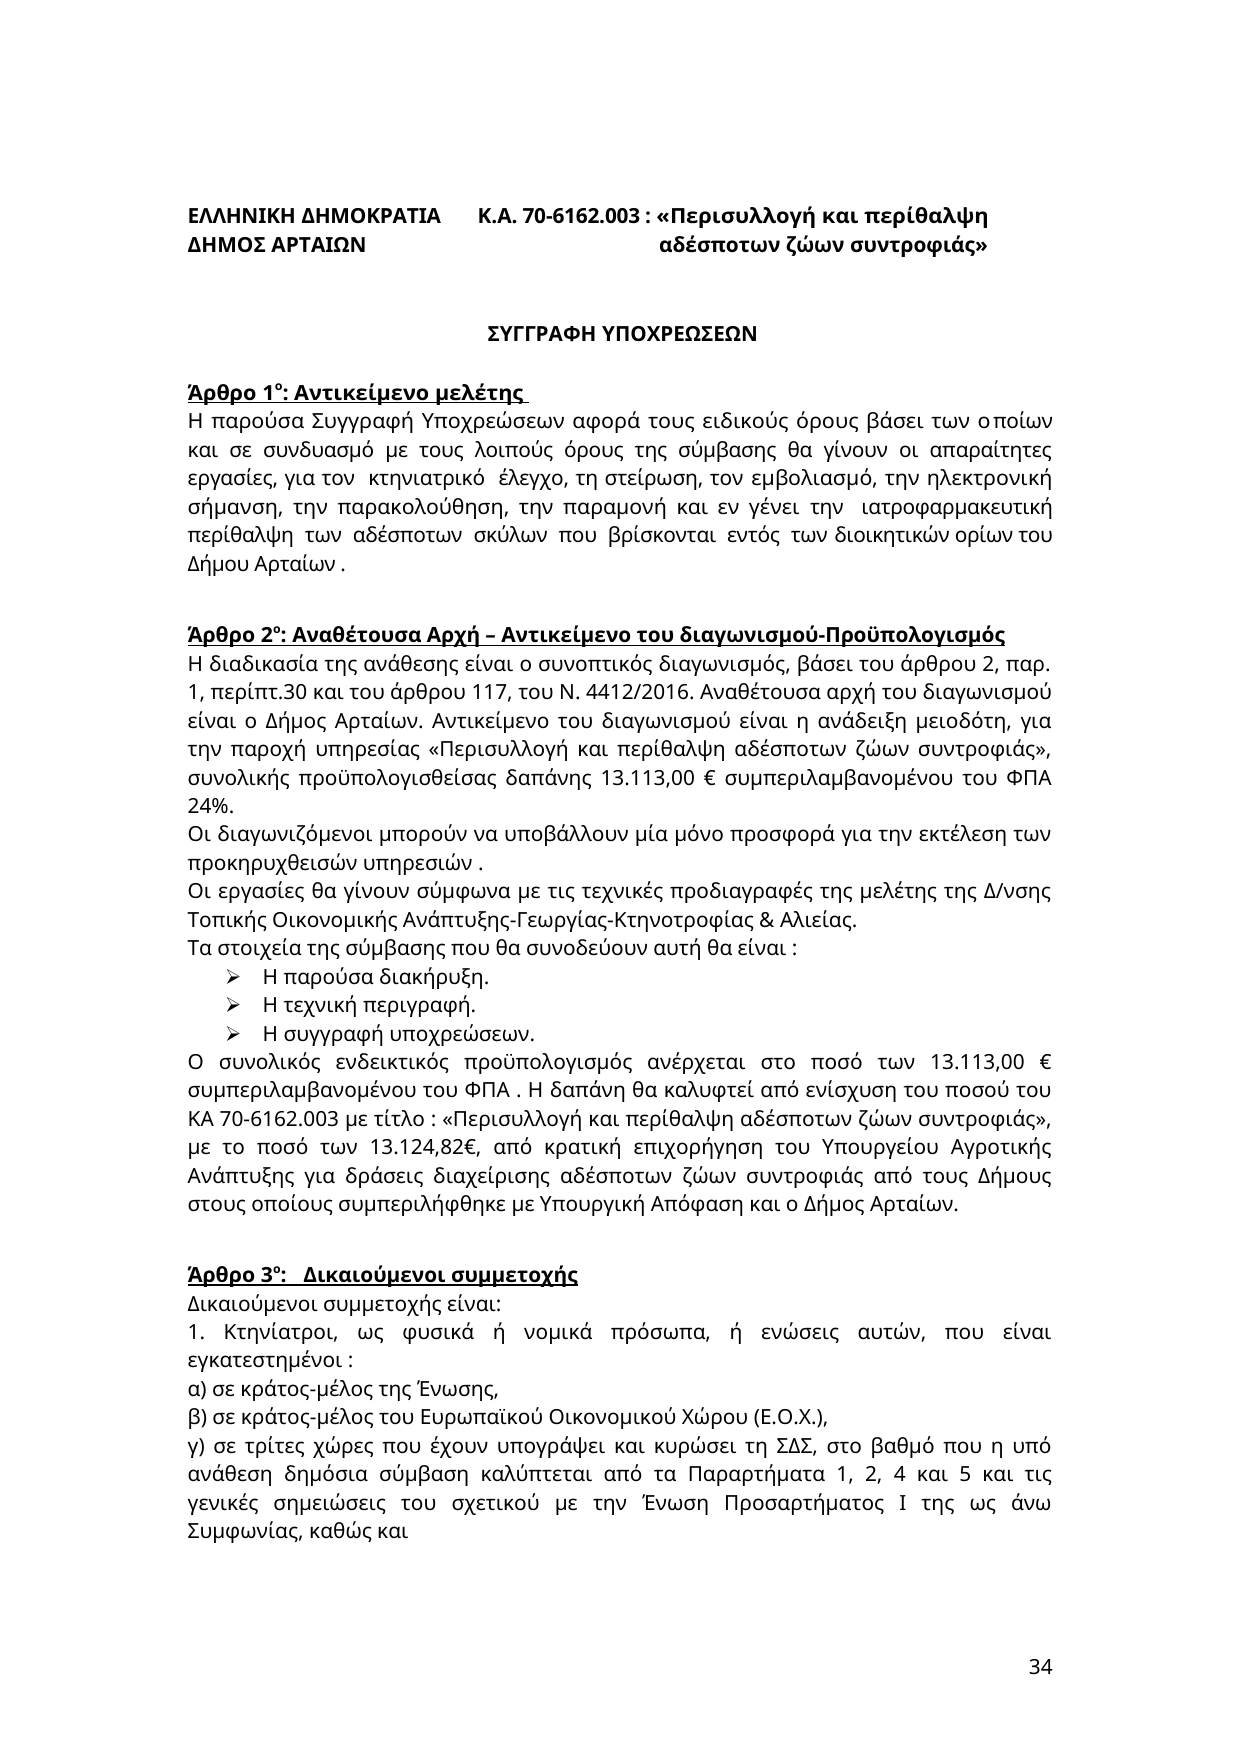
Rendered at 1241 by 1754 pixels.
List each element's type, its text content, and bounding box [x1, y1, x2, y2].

text γ) σε τρίτες χώρες που έχουν υπογράψει και κυρώσει τη ΣΔΣ, στο βαθμό που η υπό ανάθεση δημόσια σύμβαση καλύπτεται από τα Παραρτήματα 1, 2, 4 και 5 και τις γενικές σημειώσεις του σχετικού με την Ένωση Προσαρτήματος I της ως άνω Συμφωνίας, καθώς και [187, 1431, 1053, 1545]
text Τα στοιχεία της σύμβασης που θα συνοδεύουν αυτή θα είναι : [187, 933, 1053, 962]
list Η τεχνική περιγραφή. [225, 990, 1053, 1019]
text Άρθρο 1ο: Αντικείμενο µελέτης [187, 377, 1053, 406]
text Ο συνολικός ενδεικτικός προϋπολογισμός ανέρχεται στο ποσό των 13.113,00 € συμπεριλαμβανομένου του ΦΠΑ . Η δαπάνη θα καλυφτεί από ενίσχυση του ποσού του ΚΑ 70-6162.003 με τίτλο : «Περισυλλογή και περίθαλψη αδέσποτων ζώων συντροφιάς», με το ποσό των 13.124,82€, από κρατική επιχορήγηση του Υπουργείου Αγροτικής Ανάπτυξης για δράσεις διαχείρισης αδέσποτων ζώων συντροφιάς από τους Δήμους στους οποίους συμπεριλήφθηκε με Υπουργική Απόφαση και ο Δήμος Αρταίων. [187, 1047, 1053, 1218]
text Οι εργασίες θα γίνουν σύμφωνα με τις τεχνικές προδιαγραφές της μελέτης της Δ/νσης Τοπικής Οικονομικής Ανάπτυξης-Γεωργίας-Κτηνοτροφίας & Αλιείας. [187, 876, 1053, 933]
text Οι διαγωνιζόμενοι μπορούν να υποβάλλουν μία μόνο προσφορά για την εκτέλεση των προκηρυχθεισών υπηρεσιών . [187, 819, 1053, 876]
text β) σε κράτος-μέλος του Ευρωπαϊκού Οικονομικού Χώρου (Ε.Ο.Χ.), [187, 1402, 1053, 1431]
text Δικαιούμενοι συμμετοχής είναι: [187, 1289, 1053, 1317]
text Η παρούσα Συγγραφή Υποχρεώσεων αφορά τους ειδικούς όρους βάσει των οποίων και σε συνδυασµό µε τους λοιπούς όρους της σύµβασης θα γίνουν οι απαραίτητες εργασίες, για τον κτηνιατρικό έλεγχο, τη στείρωση, τον εµβολιασµό, την ηλεκτρονική σήµανση, την παρακολούθηση, την παραµονή και εν γένει την ιατροφαρμακευτική περίθαλψη των αδέσποτων σκύλων που βρίσκονται εντός των διοικητικών ορίων του Δήµου Aρταίων . [187, 407, 1053, 577]
text Άρθρο 3ο: Δικαιούμενοι συμμετοχής [187, 1260, 1053, 1289]
text ΕΛΛΗΝΙΚΗ ΔΗΜΟΚΡΑΤΙΑ K.A. 70-6162.003 : «Περισυλλογή και περίθαλψη ΔΗΜΟΣ ΑΡΤΑΙΩΝ αδέσποτων ζώων συντροφιάς» [187, 201, 1053, 258]
list Η συγγραφή υποχρεώσεων. [225, 1019, 1053, 1047]
list Η παρούσα διακήρυξη. [225, 962, 1053, 990]
text ΣΥΓΓΡΑΦΗ ΥΠΟΧΡΕΩΣΕΩΝ [412, 311, 1053, 349]
text Η διαδικασία της ανάθεσης είναι ο συνοπτικός διαγωνισμός, βάσει του άρθρου 2, παρ. 1, περίπτ.30 και του άρθρου 117, του Ν. 4412/2016. Αναθέτουσα αρχή του διαγωνισμού είναι ο Δήμος Αρταίων. Αντικείμενο του διαγωνισμού είναι η ανάδειξη μειοδότη, για την παροχή υπηρεσίας «Περισυλλογή και περίθαλψη αδέσποτων ζώων συντροφιάς», συνολικής προϋπολογισθείσας δαπάνης 13.113,00 € συμπεριλαμβανομένου του ΦΠΑ 24%. [187, 649, 1053, 819]
text α) σε κράτος-μέλος της Ένωσης, [187, 1374, 1053, 1402]
text 1. Κτηνίατροι, ως φυσικά ή νομικά πρόσωπα, ή ενώσεις αυτών, που είναι εγκατεστημένοι : [187, 1317, 1053, 1374]
text Άρθρο 2ο: Αναθέτουσα Αρχή – Αντικείμενο του διαγωνισμού-Προϋπολογισμός [187, 621, 1053, 649]
